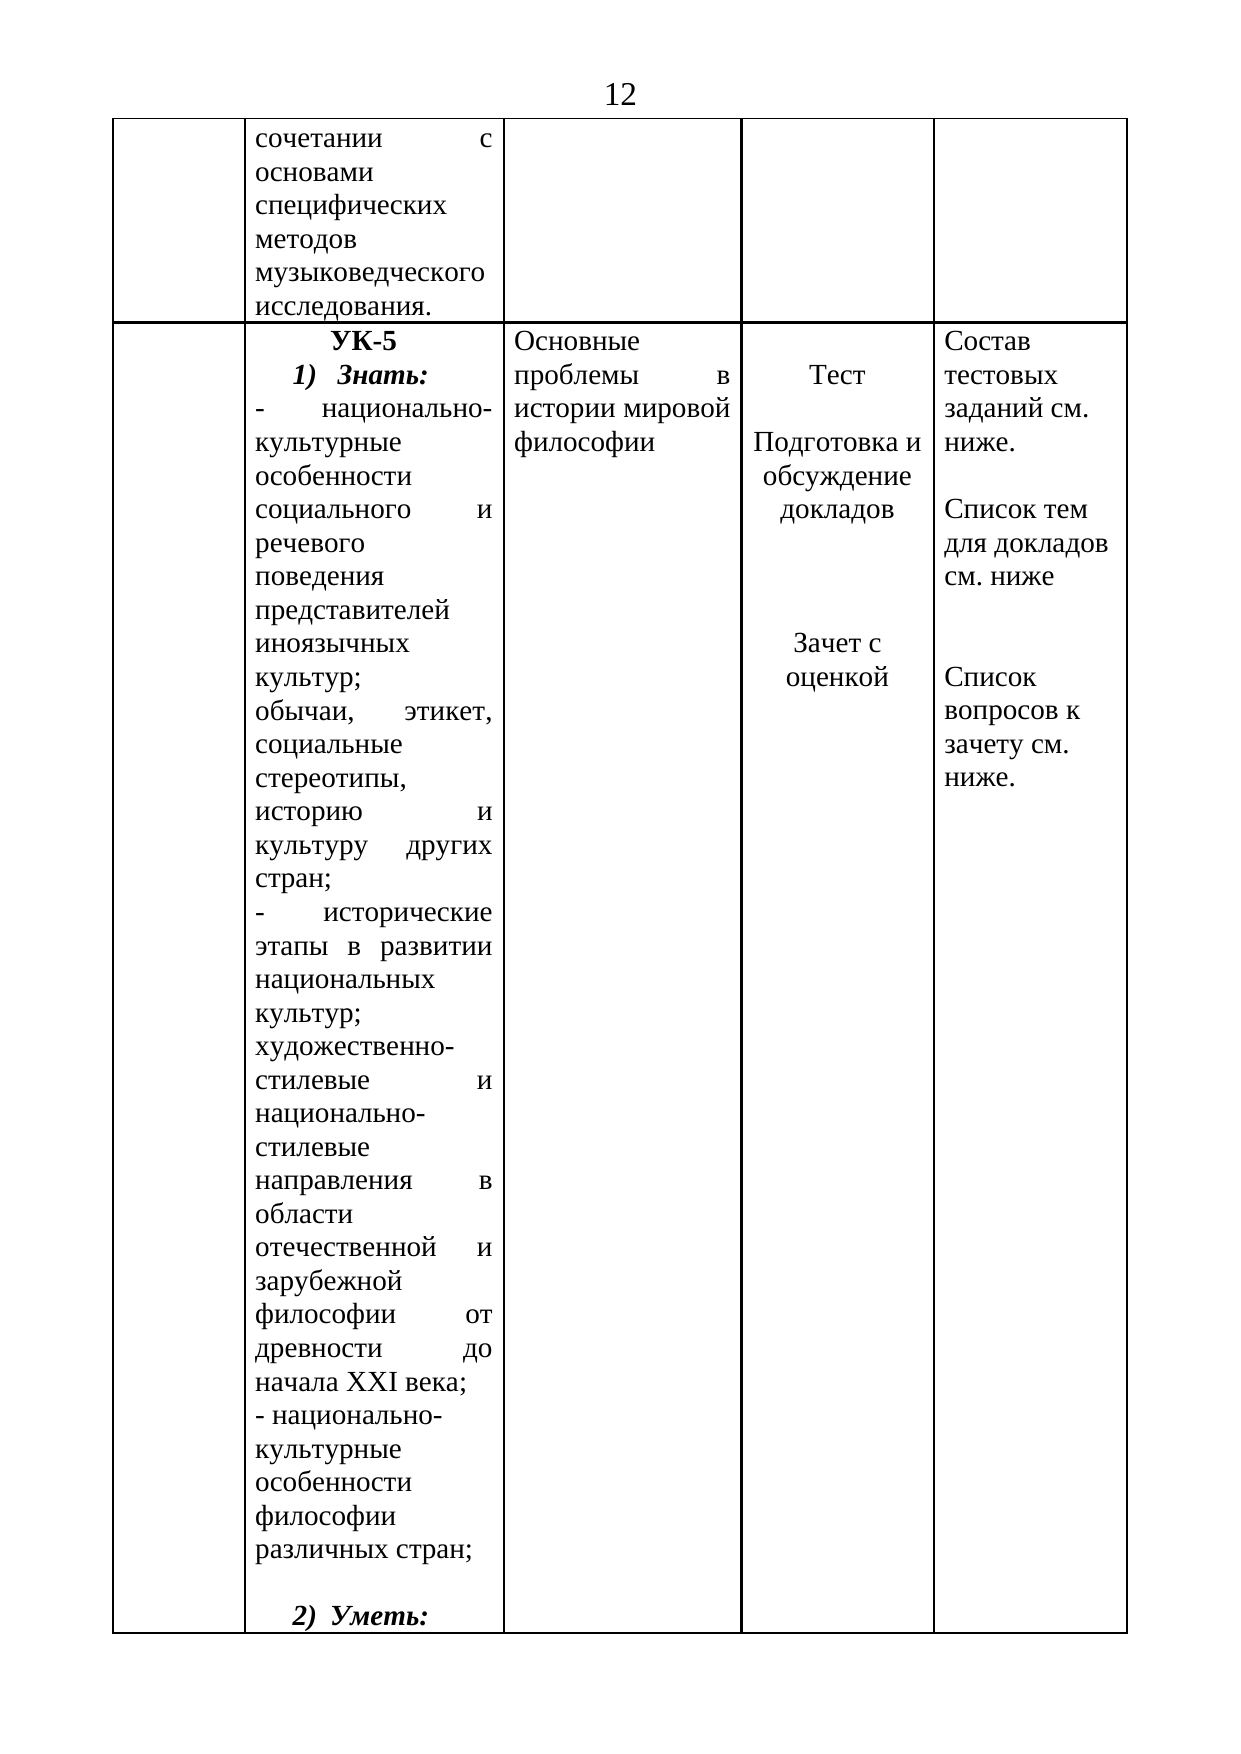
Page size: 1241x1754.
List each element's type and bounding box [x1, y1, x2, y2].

table_cell [505, 324, 740, 1632]
table_cell [935, 324, 1126, 1632]
table_cell [114, 119, 244, 321]
table_cell [935, 119, 1126, 321]
table_cell [505, 119, 740, 321]
table_cell [114, 324, 244, 1632]
table_cell [743, 119, 933, 321]
table_cell [743, 324, 933, 1632]
table_cell [246, 324, 503, 1632]
table_cell [246, 119, 503, 321]
